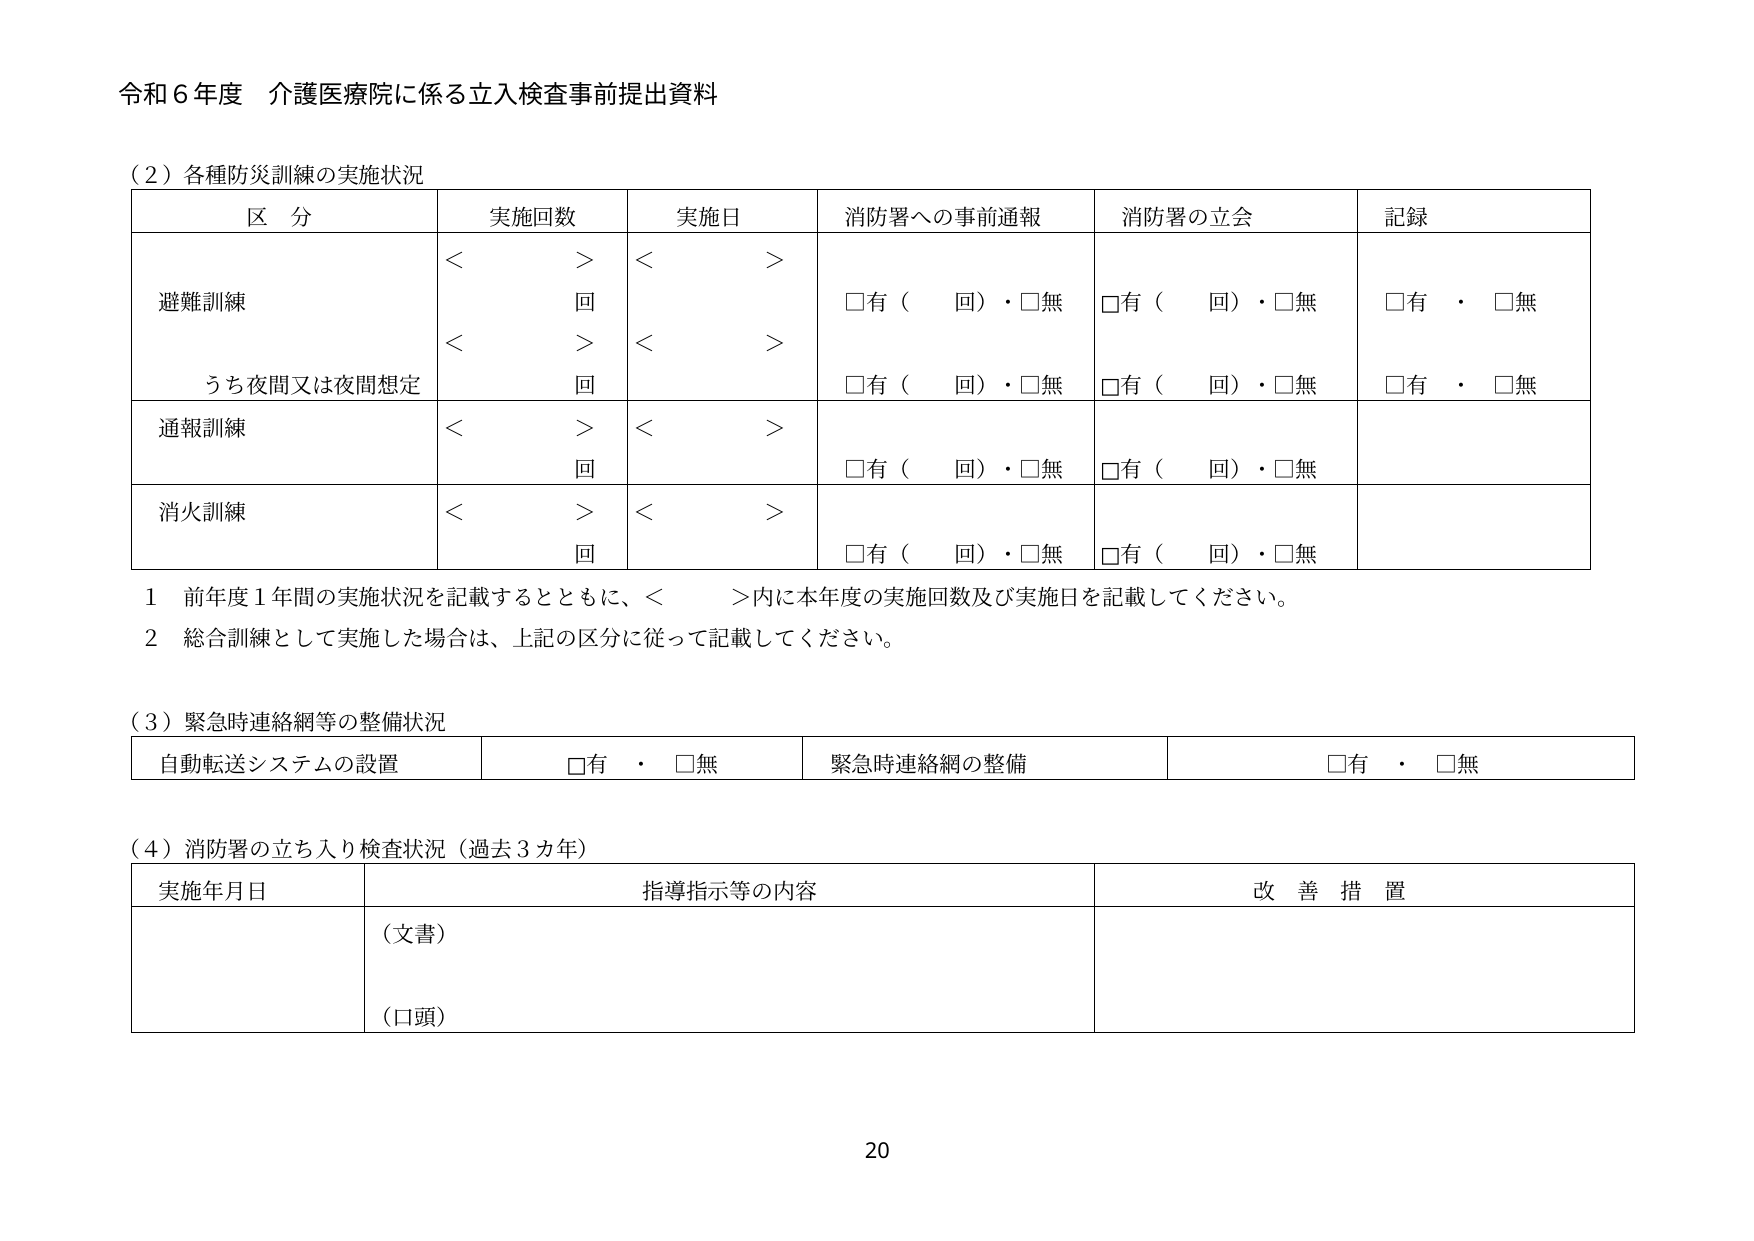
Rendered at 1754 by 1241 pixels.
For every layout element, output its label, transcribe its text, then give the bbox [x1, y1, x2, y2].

table_cell 有 ・ 無 有 ・ 無 [1358, 233, 1590, 400]
table_cell 有（ 回）・無 [1095, 401, 1357, 484]
table_header 有 ・ 無 [482, 737, 802, 779]
text １ 前年度１年間の実施状況を記載するとともに、＜ ＞内に本年度の実施回数及び実施日を記載してください。 [118, 569, 1636, 611]
table_cell 有（ 回）・無 [818, 485, 1094, 568]
text （４）消防署の立ち入り検査状況（過去３カ年） [118, 822, 1636, 863]
table_cell ＜ ＞ [628, 401, 817, 484]
table_header 実施日 [628, 190, 817, 232]
table_cell ＜ ＞ ＜ ＞ [628, 233, 817, 400]
text ■ 非常食（水）の整備状況 備蓄の有無 有（ 日分） ・ 無（２）各種防災訓練の実施状況 [118, 148, 1636, 189]
table_cell [1358, 401, 1590, 484]
table_header 緊急時連絡網の整備 [803, 737, 1167, 779]
table_cell （文書） （口頭） [365, 907, 1094, 1032]
text ２ 総合訓練として実施した場合は、上記の区分に従って記載してください。 [118, 611, 1636, 653]
table_cell [1358, 485, 1590, 568]
table_cell ＜ ＞ 回 [438, 401, 627, 484]
table_header 実施回数 [438, 190, 627, 232]
table_cell ＜ ＞ [628, 485, 817, 568]
table_cell 有（ 回）・無 有（ 回）・無 [1095, 233, 1357, 400]
table_header 改 善 措 置 [1095, 864, 1634, 906]
table_header 実施年月日 [132, 864, 364, 906]
table_header 有 ・ 無 [1168, 737, 1634, 779]
table_header 自動転送システムの設置 [132, 737, 481, 779]
table_header 区 分 [132, 190, 437, 232]
table_cell 有（ 回）・無 [818, 401, 1094, 484]
table_header 消防署の立会 [1095, 190, 1357, 232]
table_header 消防署への事前通報 [818, 190, 1094, 232]
text （３）緊急時連絡網等の整備状況 [118, 694, 1636, 736]
table_cell 消火訓練 [132, 485, 437, 568]
table_cell 有（ 回）・無 有（ 回）・無 [818, 233, 1094, 400]
table_cell 有（ 回）・無 [1095, 485, 1357, 568]
table_cell ＜ ＞ 回 [438, 485, 627, 568]
table_header 指導指示等の内容 [365, 864, 1094, 906]
table_cell 避難訓練 うち夜間又は夜間想定 [132, 233, 437, 400]
table_cell ＜ ＞ 回 ＜ ＞ 回 [438, 233, 627, 400]
table_cell 通報訓練 [132, 401, 437, 484]
table_cell [1095, 907, 1634, 1032]
table_cell [132, 907, 364, 1032]
table_header 記録 [1358, 190, 1590, 232]
